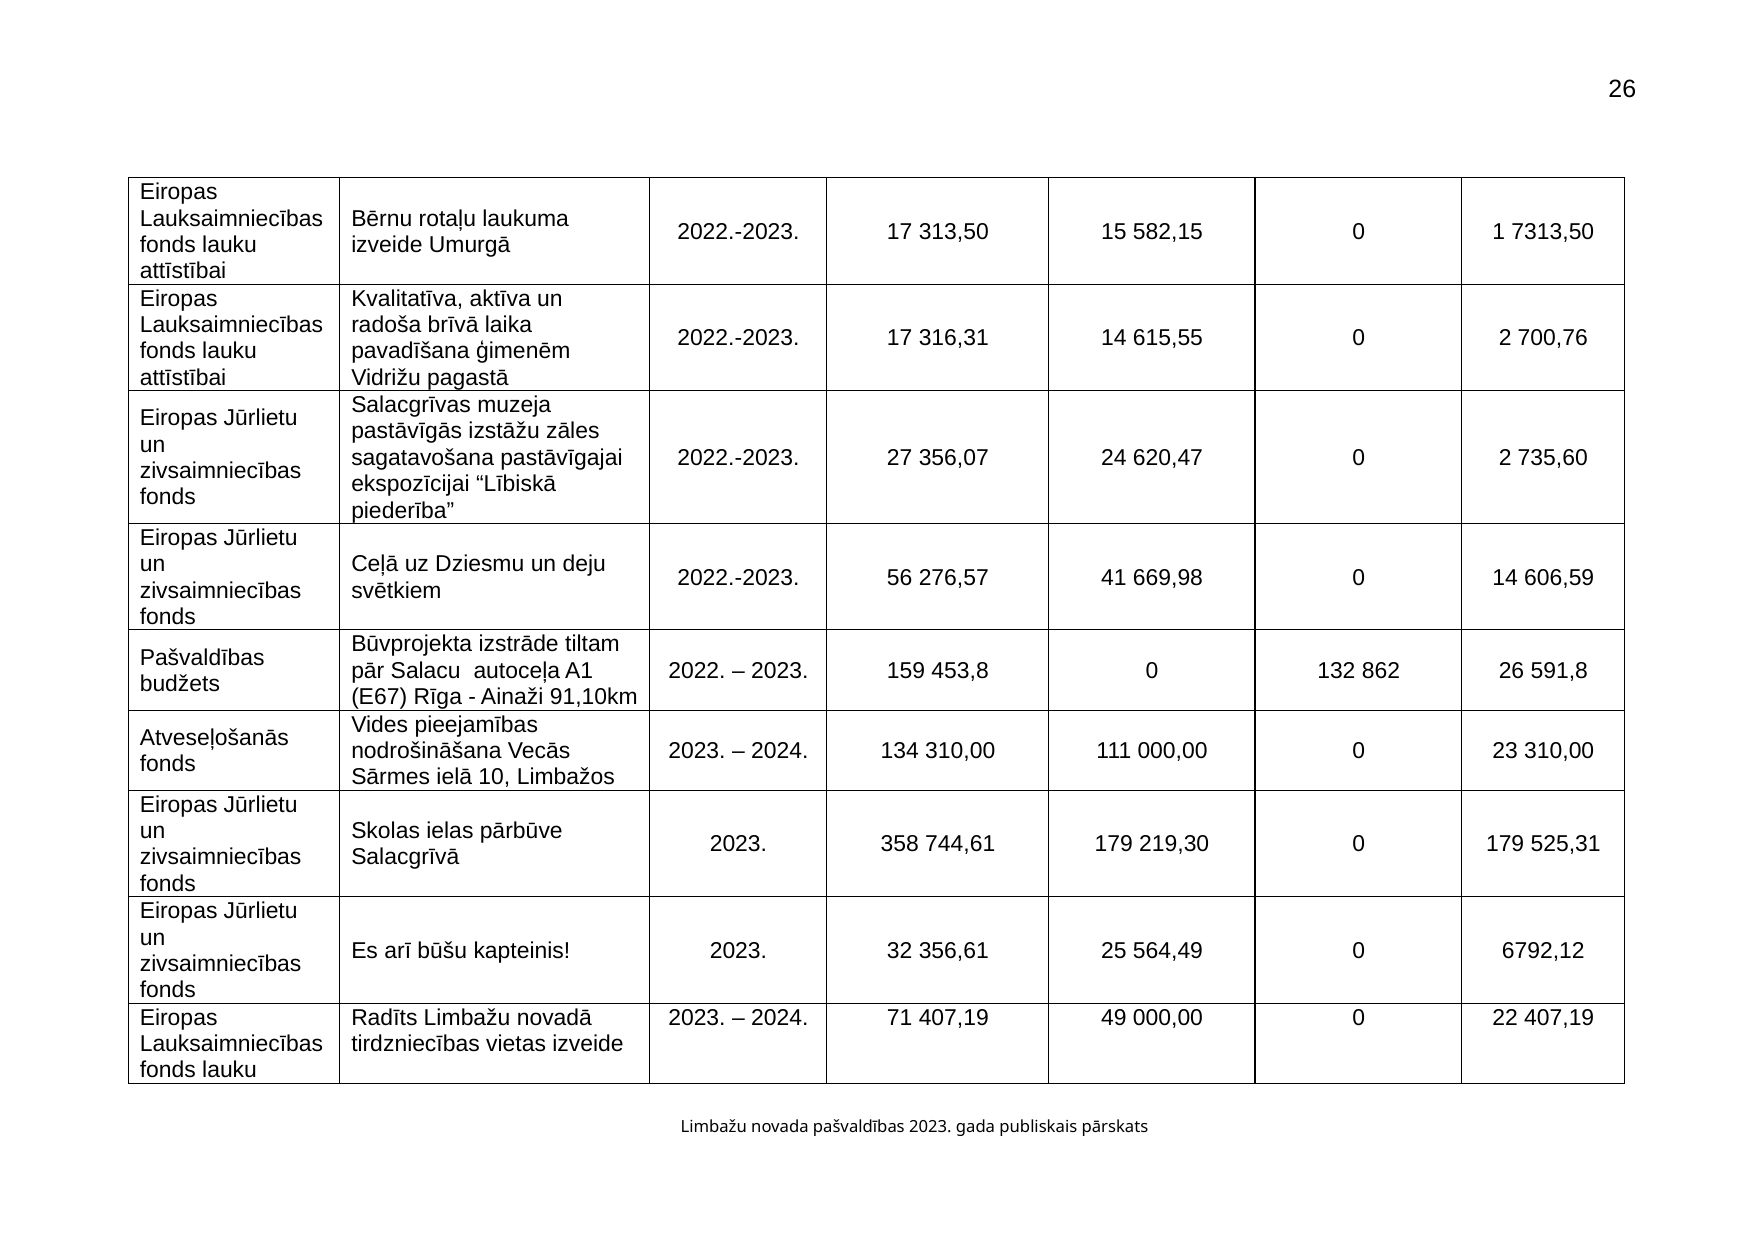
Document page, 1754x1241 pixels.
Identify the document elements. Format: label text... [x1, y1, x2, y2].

table_cell 14 606,59 [1462, 524, 1624, 629]
table_cell 2023. – 2024. [650, 711, 826, 789]
table_cell 24 620,47 [1049, 391, 1254, 523]
table_cell 134 310,00 [827, 711, 1048, 789]
table_cell 2022.-2023. [650, 178, 826, 284]
table_cell 41 669,98 [1049, 524, 1254, 629]
table_cell 179 525,31 [1462, 791, 1624, 896]
table_cell 0 [1256, 524, 1461, 629]
table_cell Atveseļošanās fonds [129, 711, 339, 789]
table_cell 14 615,55 [1049, 285, 1254, 390]
table_cell 25 564,49 [1049, 897, 1254, 1002]
table_cell 49 000,00 [1049, 1004, 1254, 1083]
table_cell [129, 178, 339, 284]
table_cell 2022. – 2023. [650, 630, 826, 709]
table_cell 71 407,19 [827, 1004, 1048, 1083]
table_cell 0 [1256, 1004, 1461, 1083]
table_cell 2023. – 2024. [650, 1004, 826, 1083]
table_cell Būvprojekta izstrāde tiltam pār Salacu autoceļa A1 (E67) Rīga - Ainaži 91,10km [340, 630, 649, 709]
table_cell 2022.-2023. [650, 391, 826, 523]
table_cell 1 7313,50 [1462, 178, 1624, 284]
table_cell 0 [1256, 711, 1461, 789]
table_cell 2022.-2023. [650, 524, 826, 629]
table_cell Eiropas Jūrlietu un zivsaimniecības fonds [129, 391, 339, 523]
table_cell Kvalitatīva, aktīva un radoša brīvā laika pavadīšana ģimenēm Vidrižu pagastā [340, 285, 649, 390]
table_cell 2023. [650, 791, 826, 896]
table_cell 26 591,8 [1462, 630, 1624, 709]
table_cell 0 [1256, 897, 1461, 1002]
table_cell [340, 1004, 649, 1083]
table_cell 17 316,31 [827, 285, 1048, 390]
table_cell Es arī būšu kapteinis! [340, 897, 649, 1002]
table_cell 159 453,8 [827, 630, 1048, 709]
table_cell 358 744,61 [827, 791, 1048, 896]
table_cell 0 [1256, 285, 1461, 390]
table_cell Pašvaldības budžets [129, 630, 339, 709]
table_cell Skolas ielas pārbūve Salacgrīvā [340, 791, 649, 896]
table_cell Vides pieejamības nodrošināšana Vecās Sārmes ielā 10, Limbažos [340, 711, 649, 789]
table_cell Ceļā uz Dziesmu un deju svētkiem [340, 524, 649, 629]
table_cell 111 000,00 [1049, 711, 1254, 789]
table_cell 0 [1256, 391, 1461, 523]
table_cell Bērnu rotaļu laukuma izveide Umurgā [340, 178, 649, 284]
table_cell 0 [1256, 791, 1461, 896]
table_cell 179 219,30 [1049, 791, 1254, 896]
table_cell Eiropas Jūrlietu un zivsaimniecības fonds [129, 524, 339, 629]
table_cell 15 582,15 [1049, 178, 1254, 284]
table_cell 32 356,61 [827, 897, 1048, 1002]
table_cell 2023. [650, 897, 826, 1002]
table_cell 23 310,00 [1462, 711, 1624, 789]
table_cell 56 276,57 [827, 524, 1048, 629]
table_cell 22 407,19 [1462, 1004, 1624, 1083]
table_cell 6792,12 [1462, 897, 1624, 1002]
table_cell Eiropas Jūrlietu un zivsaimniecības fonds [129, 897, 339, 1002]
table_cell 2 735,60 [1462, 391, 1624, 523]
table_cell 0 [1049, 630, 1254, 709]
table_cell Salacgrīvas muzeja pastāvīgās izstāžu zāles sagatavošana pastāvīgajai ekspozīcijai “Lībiskā piederība” [340, 391, 649, 523]
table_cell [129, 1004, 339, 1083]
table_cell 17 313,50 [827, 178, 1048, 284]
table_cell 132 862 [1256, 630, 1461, 709]
table_cell 27 356,07 [827, 391, 1048, 523]
table_cell 0 [1256, 178, 1461, 284]
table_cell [129, 285, 339, 390]
table_cell 2022.-2023. [650, 285, 826, 390]
table_cell Eiropas Jūrlietu un zivsaimniecības fonds [129, 791, 339, 896]
table_cell 2 700,76 [1462, 285, 1624, 390]
